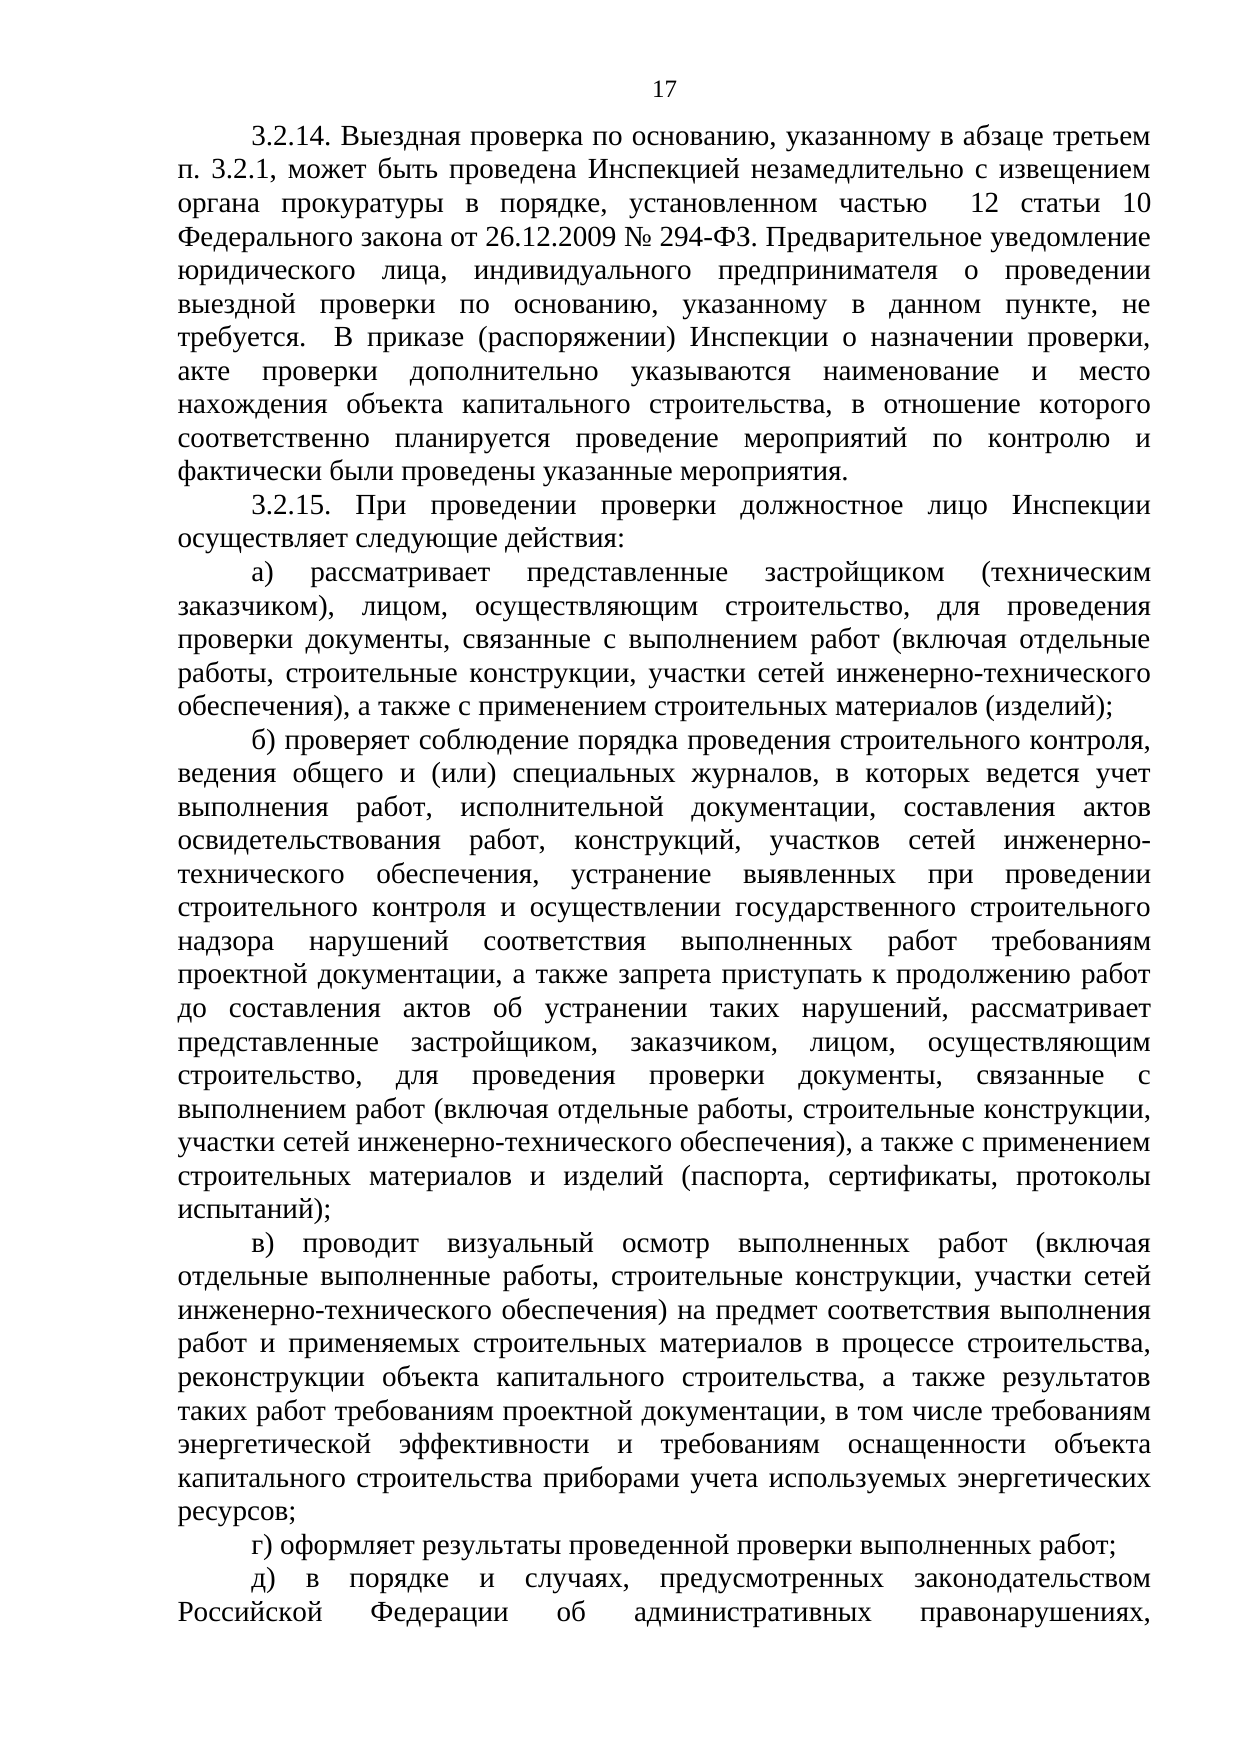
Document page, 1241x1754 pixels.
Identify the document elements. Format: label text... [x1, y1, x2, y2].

text 3.2.14. Выездная проверка по основанию, указанному в абзаце третьем п. 3.2.1, может быть проведена Инспекцией незамедлительно с извещением органа прокуратуры в порядке, установленном частью 12 статьи 10 Федерального закона от 26.12.2009 № 294-ФЗ. Предварительное уведомление юридического лица, индивидуального предпринимателя о проведении выездной проверки по основанию, указанному в данном пункте, не требуется. В приказе (распоряжении) Инспекции о назначении проверки, акте проверки дополнительно указываются наименование и место нахождения объекта капитального строительства, в отношение которого соответственно планируется проведение мероприятий по контролю и фактически были проведены указанные мероприятия. [177, 118, 1152, 487]
text г) оформляет результаты проведенной проверки выполненных работ; [177, 1527, 1152, 1560]
text 3.2.15. При проведении проверки должностное лицо Инспекции осуществляет следующие действия: [177, 487, 1152, 554]
text а) рассматривает представленные застройщиком (техническим заказчиком), лицом, осуществляющим строительство, для проведения проверки документы, связанные с выполнением работ (включая отдельные работы, строительные конструкции, участки сетей инженерно-технического обеспечения), а также с применением строительных материалов (изделий); [177, 554, 1152, 722]
text б) проверяет соблюдение порядка проведения строительного контроля, ведения общего и (или) специальных журналов, в которых ведется учет выполнения работ, исполнительной документации, составления актов освидетельствования работ, конструкций, участков сетей инженерно-технического обеспечения, устранение выявленных при проведении строительного контроля и осуществлении государственного строительного надзора нарушений соответствия выполненных работ требованиям проектной документации, а также запрета приступать к продолжению работ до составления актов об устранении таких нарушений, рассматривает представленные застройщиком, заказчиком, лицом, осуществляющим строительство, для проведения проверки документы, связанные с выполнением работ (включая отдельные работы, строительные конструкции, участки сетей инженерно-технического обеспечения), а также с применением строительных материалов и изделий (паспорта, сертификаты, протоколы испытаний); [177, 722, 1152, 1225]
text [177, 1560, 1152, 1627]
text в) проводит визуальный осмотр выполненных работ (включая отдельные выполненные работы, строительные конструкции, участки сетей инженерно-технического обеспечения) на предмет соответствия выполнения работ и применяемых строительных материалов в процессе строительства, реконструкции объекта капитального строительства, а также результатов таких работ требованиям проектной документации, в том числе требованиям энергетической эффективности и требованиям оснащенности объекта капитального строительства приборами учета используемых энергетических ресурсов; [177, 1225, 1152, 1527]
